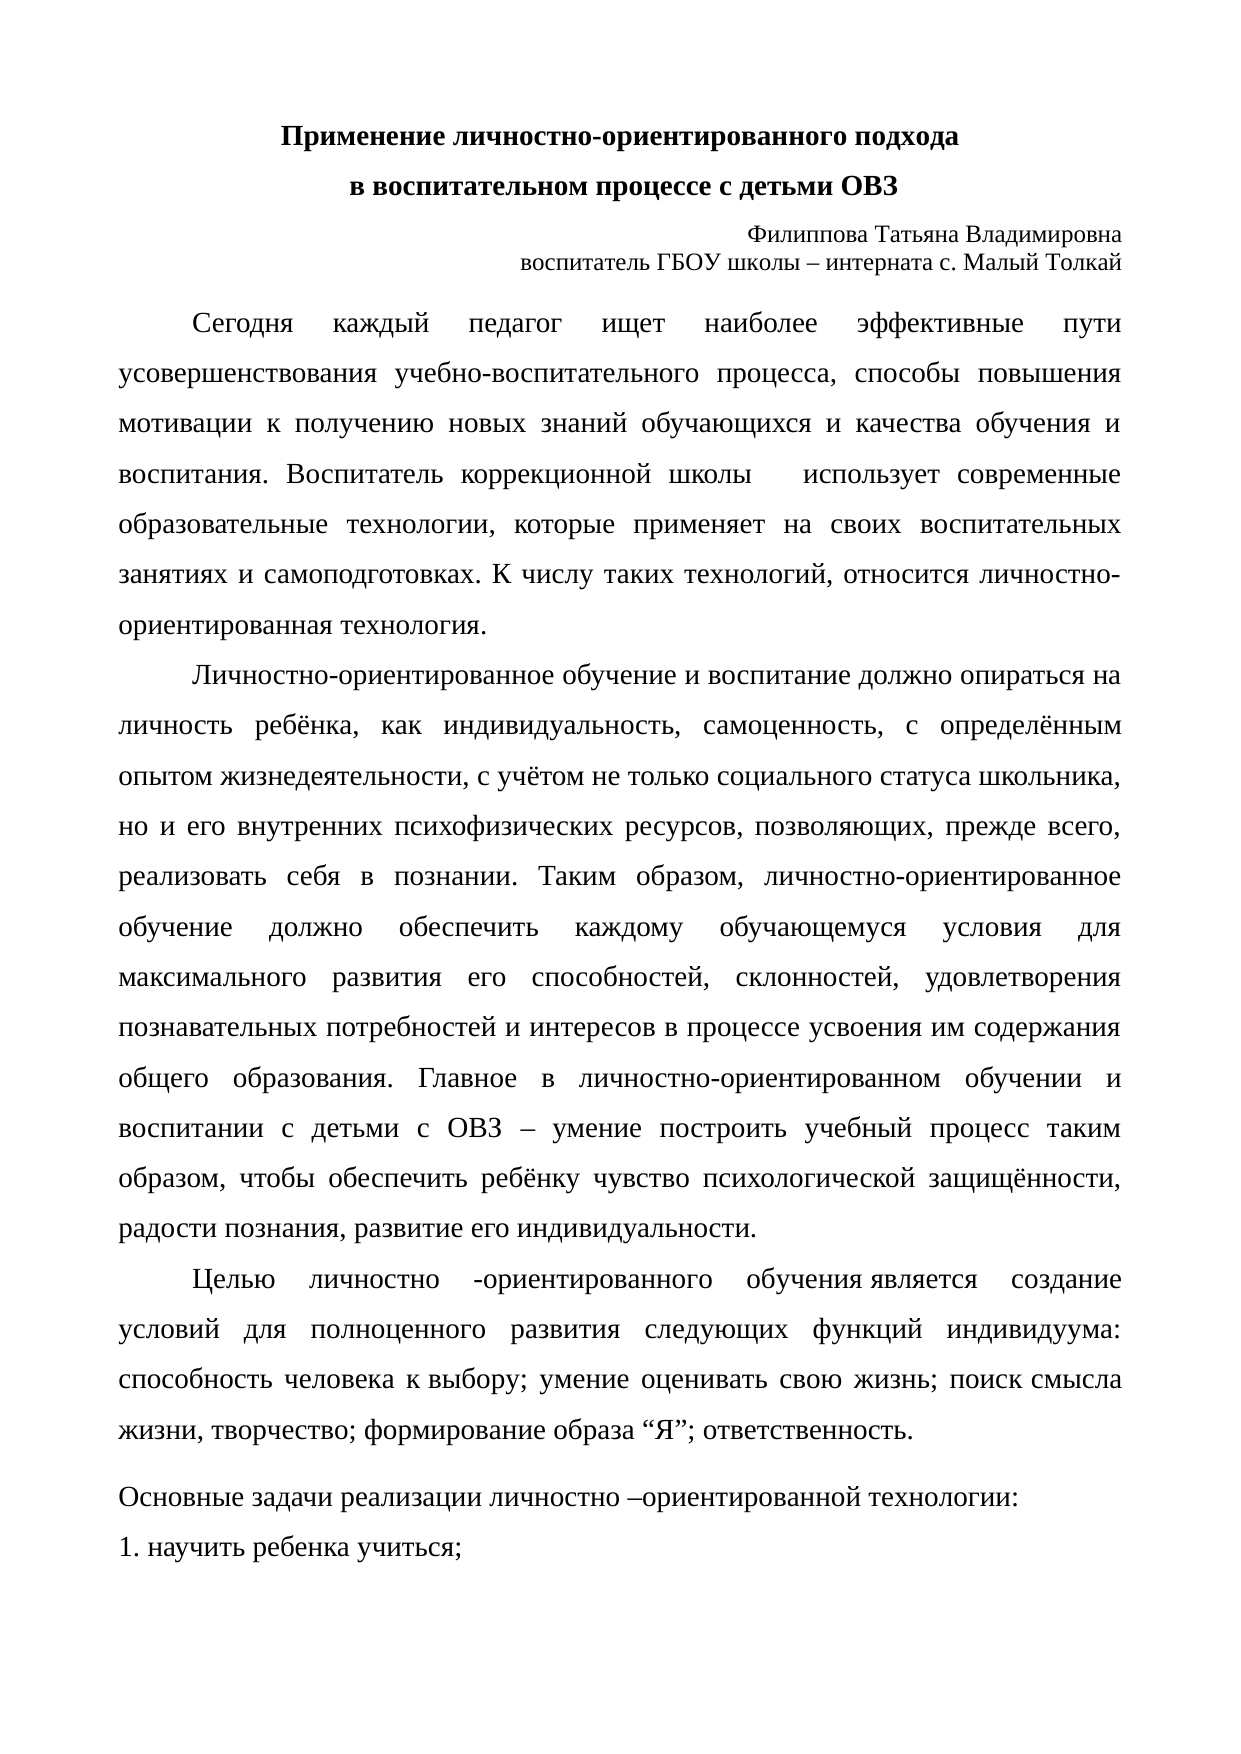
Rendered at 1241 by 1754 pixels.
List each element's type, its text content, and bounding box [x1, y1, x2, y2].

text Целью личностно -ориентированного обучения является создание условий для полноценного развития следующих функций индивидуума: способность человека к выбору; умение оценивать свою жизнь; поиск смысла жизни, творчество; формирование образа “Я”; ответственность. [118, 1261, 1122, 1445]
text Филиппова Татьяна Владимировна [118, 219, 1122, 247]
text Основные задачи реализации личностно –ориентированной технологии: [118, 1479, 1122, 1512]
text Применение личностно-ориентированного подхода [118, 118, 1122, 152]
text 1. научить ребенка учиться; [118, 1529, 1122, 1563]
text Личностно-ориентированное обучение и воспитание должно опираться на личность ребёнка, как индивидуальность, самоценность, с определённым опытом жизнедеятельности, с учётом не только социального статуса школьника, но и его внутренних психофизических ресурсов, позволяющих, прежде всего, реализовать себя в познании. Таким образом, личностно-ориентированное обучение должно обеспечить каждому обучающемуся условия для максимального развития его способностей, склонностей, удовлетворения познавательных потребностей и интересов в процессе усвоения им содержания общего образования. Главное в личностно-ориентированном обучении и воспитании с детьми с ОВЗ – умение построить учебный процесс таким образом, чтобы обеспечить ребёнку чувство психологической защищённости, радости познания, развитие его индивидуальности. [118, 657, 1122, 1244]
text в воспитательном процессе с детьми ОВЗ [118, 168, 1122, 202]
text Сегодня каждый педагог ищет наиболее эффективные пути усовершенствования учебно-воспитательного процесса, способы повышения мотивации к получению новых знаний обучающихся и качества обучения и воспитания. Воспитатель коррекционной школы использует современные образовательные технологии, которые применяет на своих воспитательных занятиях и самоподготовках. К числу таких технологий, относится личностно-ориентированная технология. [118, 305, 1122, 640]
text воспитатель ГБОУ школы – интерната с. Малый Толкай [118, 247, 1122, 276]
